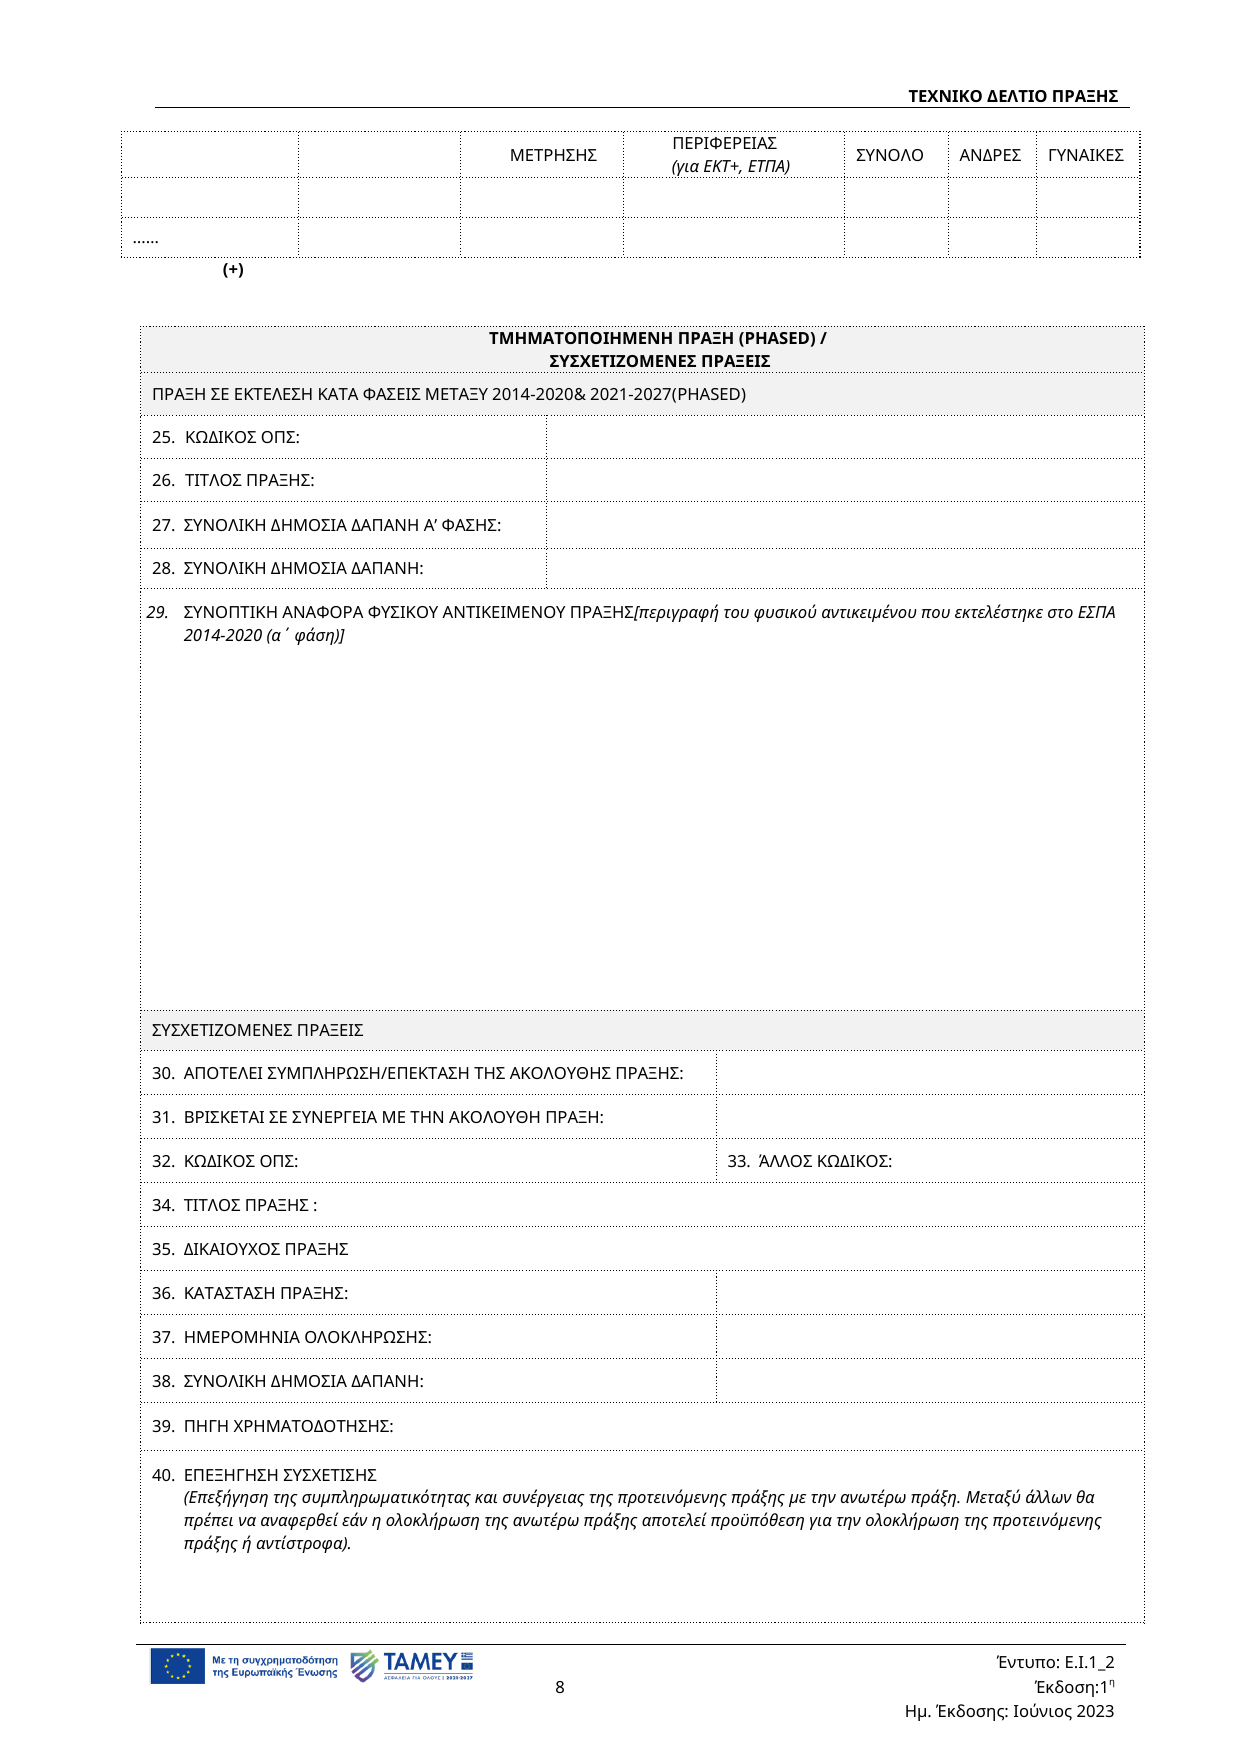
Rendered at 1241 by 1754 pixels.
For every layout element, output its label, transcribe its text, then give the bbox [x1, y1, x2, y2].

table_cell [546, 458, 1144, 501]
table_header ΤΜΗΜΑΤΟΠΟΙΗΜΕΝΗ ΠΡΑΞΗ (PHASED) / ΣΥΣΧΕΤΙΖΟΜΕΝΕΣ ΠΡΑΞΕΙΣ [141, 326, 1144, 372]
table_cell ΠΡΑΞΗ ΣΕ ΕΚΤΕΛΕΣΗ ΚΑΤΑ ΦΑΣΕΙΣ ΜΕΤΑΞΥ 2014-2020& 2021-2027(PHASED) [141, 372, 1144, 415]
table_cell [298, 217, 461, 257]
table_cell ΚΩΔΙΚΟΣ [121, 131, 298, 177]
table_cell ΚΩΔΙΚΟΣ ΟΠΣ: [141, 1138, 716, 1182]
table_cell [716, 1050, 1144, 1094]
table_cell ΣΥΝΟΠΤΙΚΗ ΑΝΑΦΟΡΑ ΦΥΣΙΚΟΥ ΑΝΤΙΚΕΙΜΕΝΟΥ ΠΡΑΞΗΣ[περιγραφή του φυσικού αντικειμένου που εκτελέστηκε στο ΕΣΠΑ 2014-2020 (α΄ φάση)] [141, 588, 1144, 1009]
table_cell [948, 217, 1037, 257]
table_cell [716, 1314, 1144, 1358]
table_cell [461, 177, 623, 217]
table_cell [623, 131, 845, 177]
table_cell ΚΑΤΑΣΤΑΣΗ ΠΡΑΞΗΣ: [141, 1270, 716, 1314]
table_cell [623, 177, 845, 217]
table_cell ΣΥΝΟΛΙΚΗ ΔΗΜΟΣΙΑ ΔΑΠΑΝΗ: [141, 1358, 716, 1402]
table_cell ΤΙΤΛΟΣ ΠΡΑΞΗΣ: [141, 458, 546, 501]
table_cell [716, 1358, 1144, 1402]
picture [147, 1645, 476, 1686]
table_cell ΔΕΙΚΤΗΣ [298, 131, 461, 177]
table_cell [845, 217, 948, 257]
table_cell [716, 1270, 1144, 1314]
table_cell ΣΥΝΟΛΙΚΗ ΔΗΜΟΣΙΑ ΔΑΠΑΝΗ Α’ ΦΑΣΗΣ: [141, 501, 546, 548]
table_cell [121, 177, 298, 217]
table_cell ΆΛΛΟΣ ΚΩΔΙΚΟΣ: [716, 1138, 1144, 1182]
table_cell ΑΝΔΡΕΣ [948, 131, 1037, 177]
table_cell ΠΗΓΗ ΧΡΗΜΑΤΟΔΟΤΗΣΗΣ: [141, 1402, 1144, 1449]
table_cell [1037, 217, 1140, 257]
table_cell [623, 217, 845, 257]
table_cell ΓΥΝΑΙΚΕΣ [1037, 131, 1140, 177]
table_cell [546, 415, 1144, 458]
table_cell ΣΥΝΟΛΟ [845, 131, 948, 177]
table_cell [546, 501, 1144, 548]
table_cell [461, 217, 623, 257]
table_cell ΣΥΝΟΛΙΚΗ ΔΗΜΟΣΙΑ ΔΑΠΑΝΗ: [141, 548, 546, 587]
table_cell ΑΠΟΤΕΛΕΙ ΣΥΜΠΛΗΡΩΣΗ/ΕΠΕΚΤΑΣΗ ΤΗΣ ΑΚΟΛΟΥΘΗΣ ΠΡΑΞΗΣ: [141, 1050, 716, 1094]
table_cell [546, 548, 1144, 587]
table_cell ΒΡΙΣΚΕΤΑΙ ΣΕ ΣΥΝΕΡΓΕΙΑ ΜΕ ΤΗΝ ΑΚΟΛΟΥΘΗ ΠΡΑΞΗ: [141, 1094, 716, 1138]
table_cell ΜΟΝΑΔΑ ΜΕΤΡΗΣΗΣ [461, 131, 623, 177]
table_cell …… [121, 217, 298, 257]
table_cell ΣΥΣΧΕΤΙΖΟΜΕΝΕΣ ΠΡΑΞΕΙΣ [141, 1010, 1144, 1050]
table_cell [845, 177, 948, 217]
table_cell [141, 1450, 1144, 1622]
table_cell ΗΜΕΡΟΜΗΝΙΑ ΟΛΟΚΛΗΡΩΣΗΣ: [141, 1314, 716, 1358]
table_cell ΤΙΤΛΟΣ ΠΡΑΞΗΣ : [141, 1182, 1144, 1226]
table_cell ΚΩΔΙΚΟΣ ΟΠΣ: [141, 415, 546, 458]
table_cell [1037, 177, 1140, 217]
table_cell [298, 177, 461, 217]
table_cell ΔΙΚΑΙΟΥΧΟΣ ΠΡΑΞΗΣ [141, 1226, 1144, 1270]
table_cell [948, 177, 1037, 217]
table_cell [716, 1094, 1144, 1138]
text (+) [148, 258, 1137, 280]
